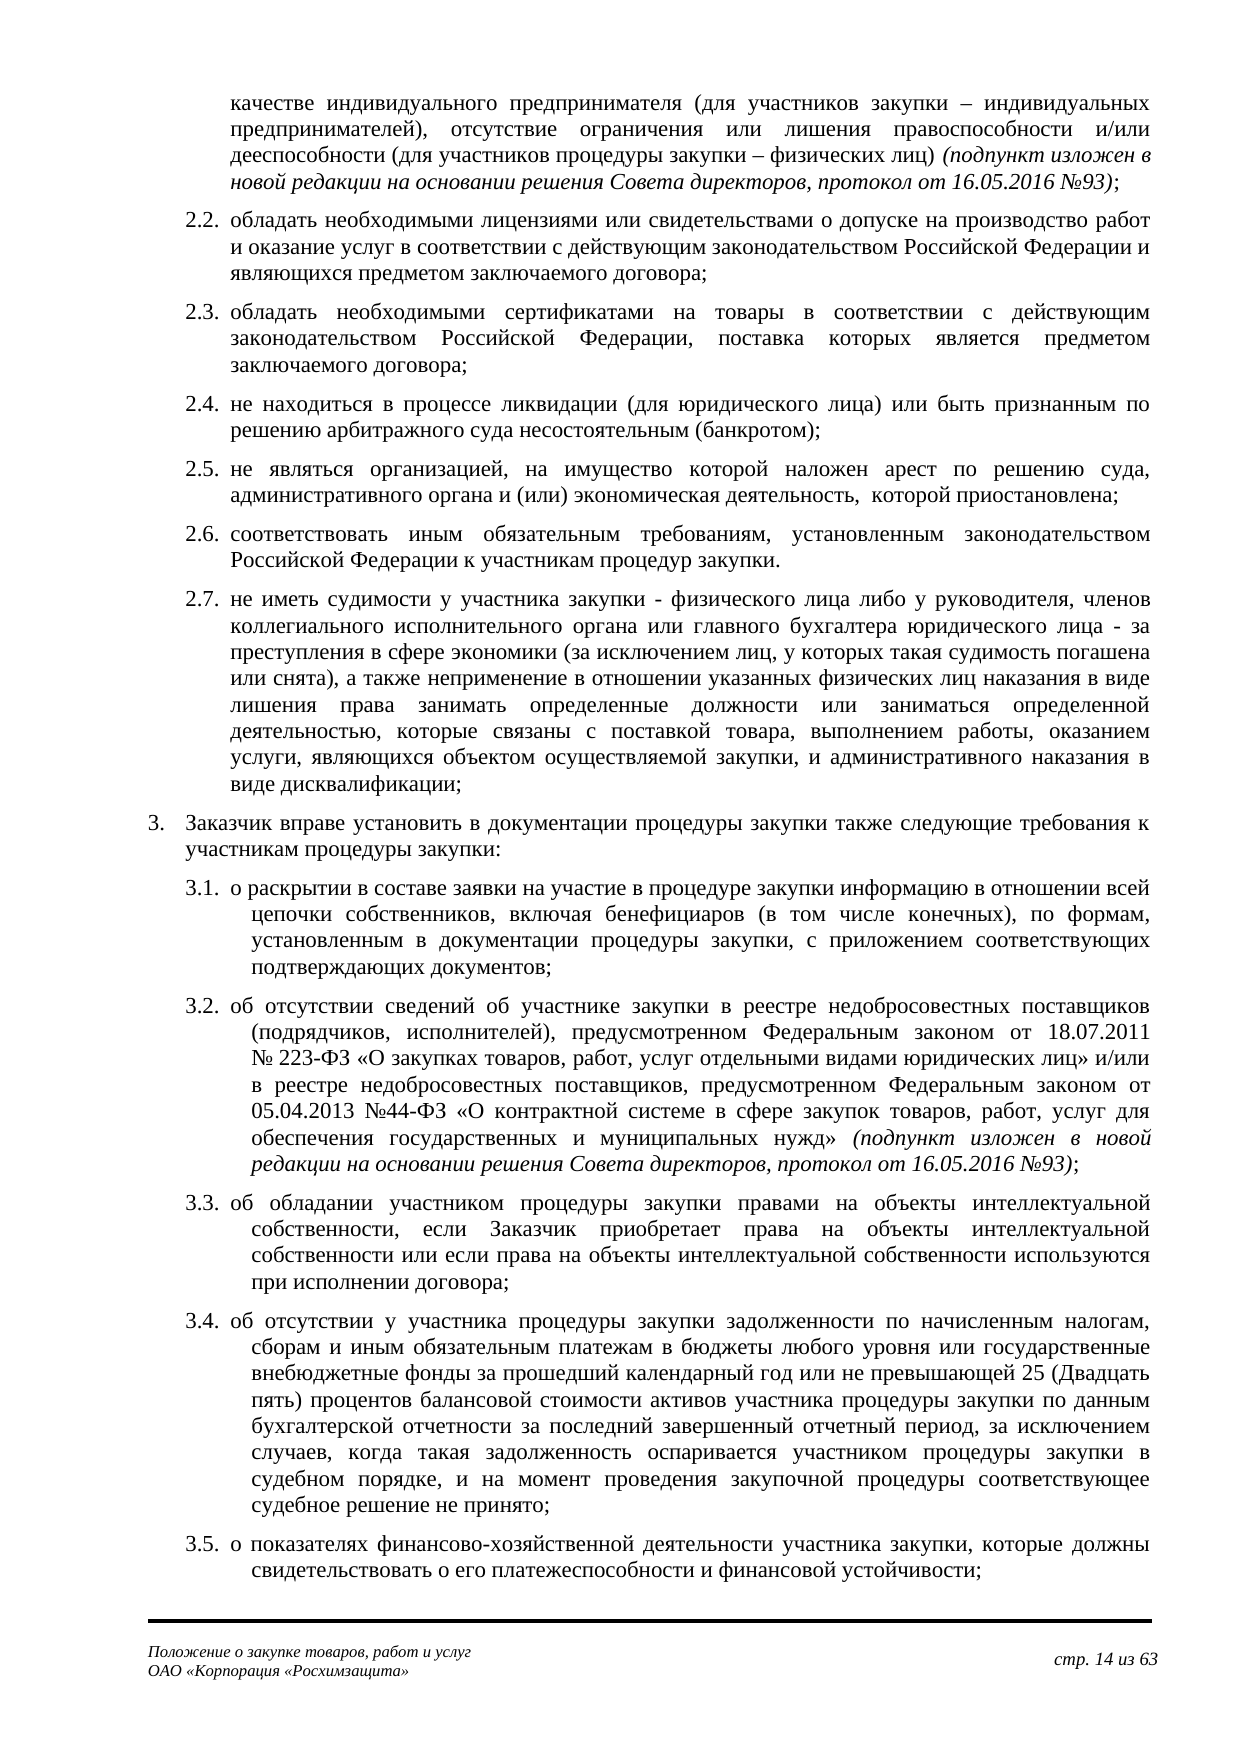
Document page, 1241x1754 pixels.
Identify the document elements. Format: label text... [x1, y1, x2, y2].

list обладать необходимыми лицензиями или свидетельствами о допуске на производство работ и оказание услуг в соответствии с действующим законодательством Российской Федерации и являющихся предметом заключаемого договора; [185, 207, 1152, 286]
list о показателях финансово-хозяйственной деятельности участника закупки, которые должны свидетельствовать о его платежеспособности и финансовой устойчивости; [185, 1530, 1152, 1583]
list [185, 89, 1152, 194]
list об обладании участником процедуры закупки правами на объекты интеллектуальной собственности, если Заказчик приобретает права на объекты интеллектуальной собственности или если права на объекты интеллектуальной собственности используются при исполнении договора; [185, 1189, 1152, 1294]
list об отсутствии у участника процедуры закупки задолженности по начисленным налогам, сборам и иным обязательным платежам в бюджеты любого уровня или государственные внебюджетные фонды за прошедший календарный год или не превышающей 25 (Двадцать пять) процентов балансовой стоимости активов участника процедуры закупки по данным бухгалтерской отчетности за последний завершенный отчетный период, за исключением случаев, когда такая задолженность оспаривается участником процедуры закупки в судебном порядке, и на момент проведения закупочной процедуры соответствующее судебное решение не принято; [185, 1307, 1152, 1517]
list не являться организацией, на имущество которой наложен арест по решению суда, административного органа и (или) экономическая деятельность, которой приостановлена; [185, 455, 1152, 508]
list не находиться в процессе ликвидации (для юридического лица) или быть признанным по решению арбитражного суда несостоятельным (банкротом); [185, 390, 1152, 442]
list о раскрытии в составе заявки на участие в процедуре закупки информацию в отношении всей цепочки собственников, включая бенефициаров (в том числе конечных), по формам, установленным в документации процедуры закупки, с приложением соответствующих подтверждающих документов; [185, 874, 1152, 979]
list обладать необходимыми сертификатами на товары в соответствии с действующим законодательством Российской Федерации, поставка которых является предметом заключаемого договора; [185, 298, 1152, 377]
list об отсутствии сведений об участнике закупки в реестре недобросовестных поставщиков (подрядчиков, исполнителей), предусмотренном Федеральным законом от 18.07.2011 № 223-ФЗ «О закупках товаров, работ, услуг отдельными видами юридических лиц» и/или в реестре недобросовестных поставщиков, предусмотренном Федеральным законом от 05.04.2013 №44-ФЗ «О контрактной системе в сфере закупок товаров, работ, услуг для обеспечения государственных и муниципальных нужд» (подпункт изложен в новой редакции на основании решения Совета директоров, протокол от 16.05.2016 №93); [185, 992, 1152, 1176]
list соответствовать иным обязательным требованиям, установленным законодательством Российской Федерации к участникам процедур закупки. [185, 520, 1152, 573]
list Заказчик вправе установить в документации процедуры закупки также следующие требования к участникам процедуры закупки: [148, 809, 1152, 861]
list не иметь судимости у участника закупки - физического лица либо у руководителя, членов коллегиального исполнительного органа или главного бухгалтера юридического лица - за преступления в сфере экономики (за исключением лиц, у которых такая судимость погашена или снята), а также неприменение в отношении указанных физических лиц наказания в виде лишения права занимать определенные должности или заниматься определенной деятельностью, которые связаны с поставкой товара, выполнением работы, оказанием услуги, являющихся объектом осуществляемой закупки, и административного наказания в виде дисквалификации; [185, 585, 1152, 796]
